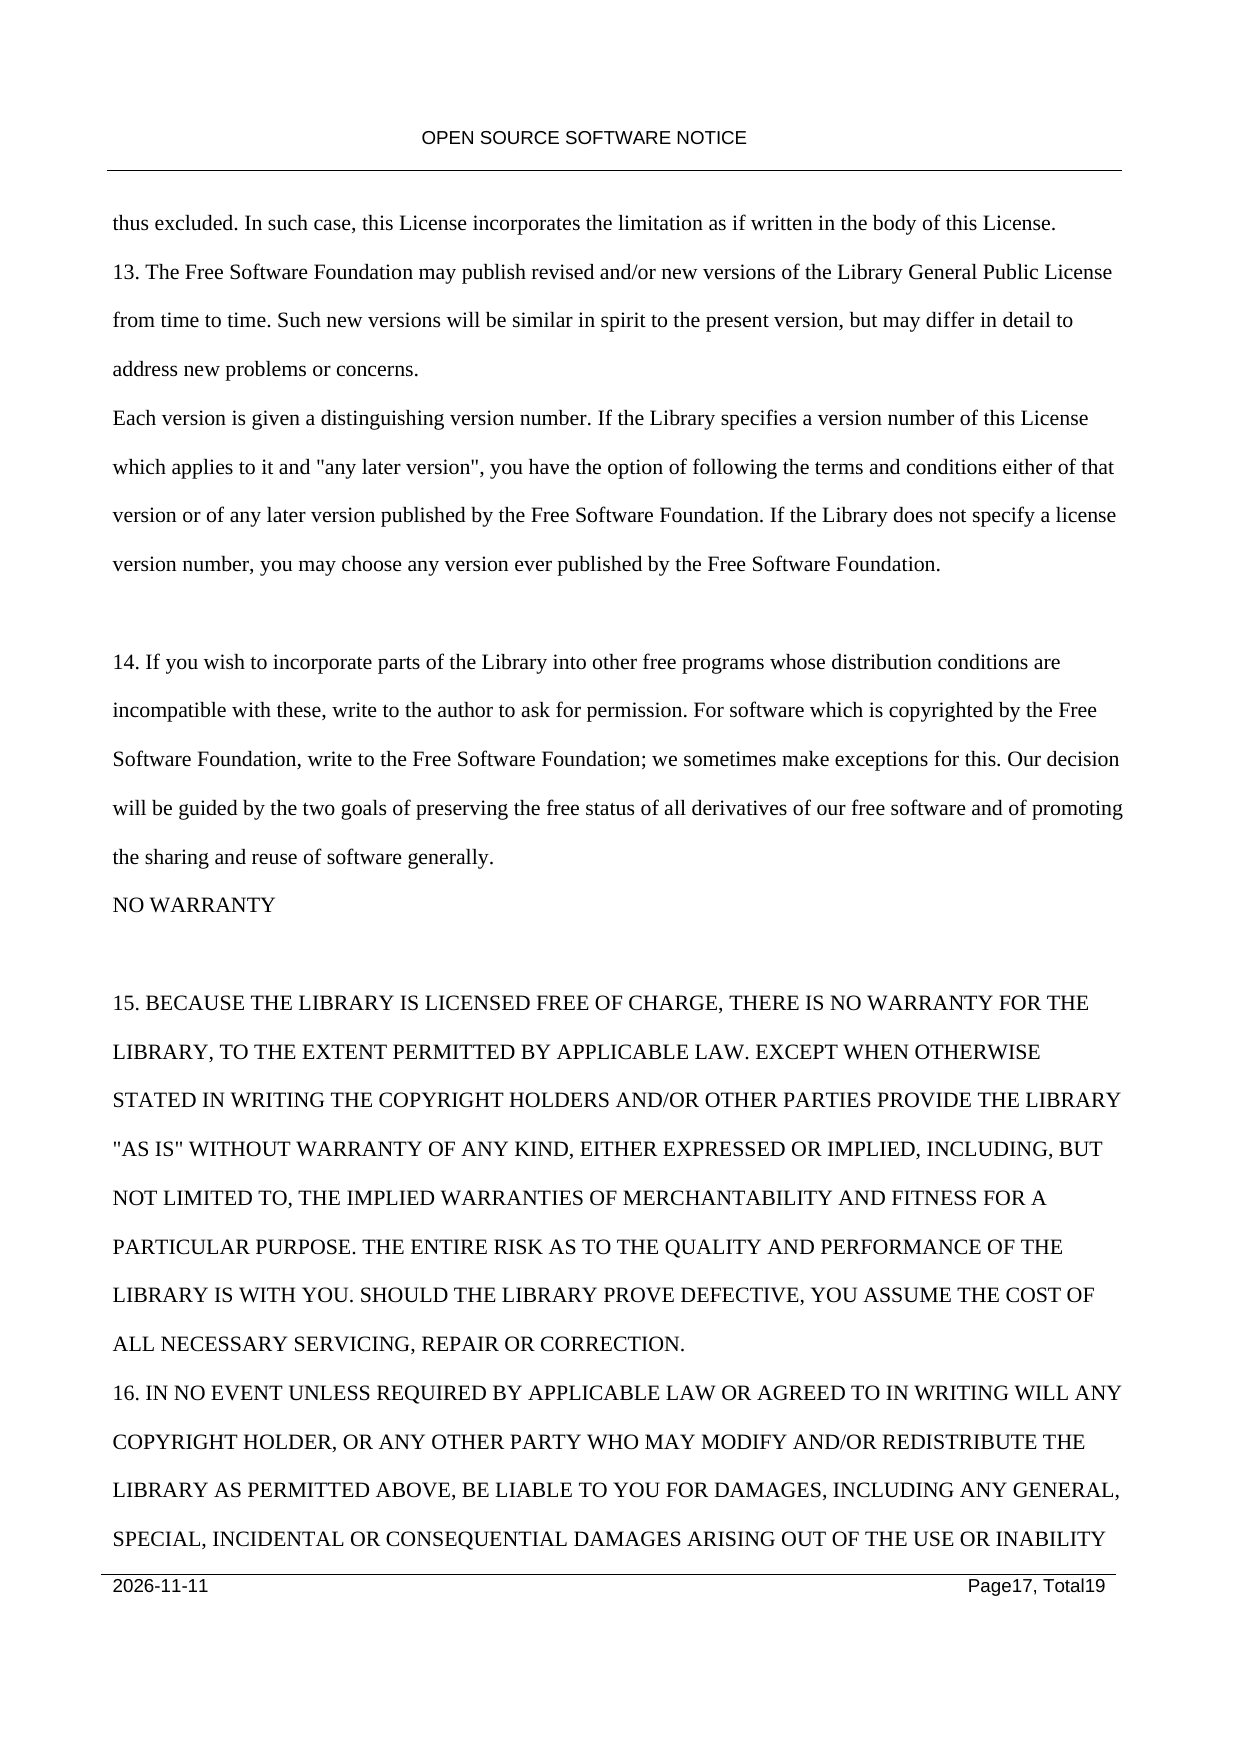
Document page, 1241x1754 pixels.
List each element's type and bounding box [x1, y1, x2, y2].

text [112, 206, 1128, 1555]
